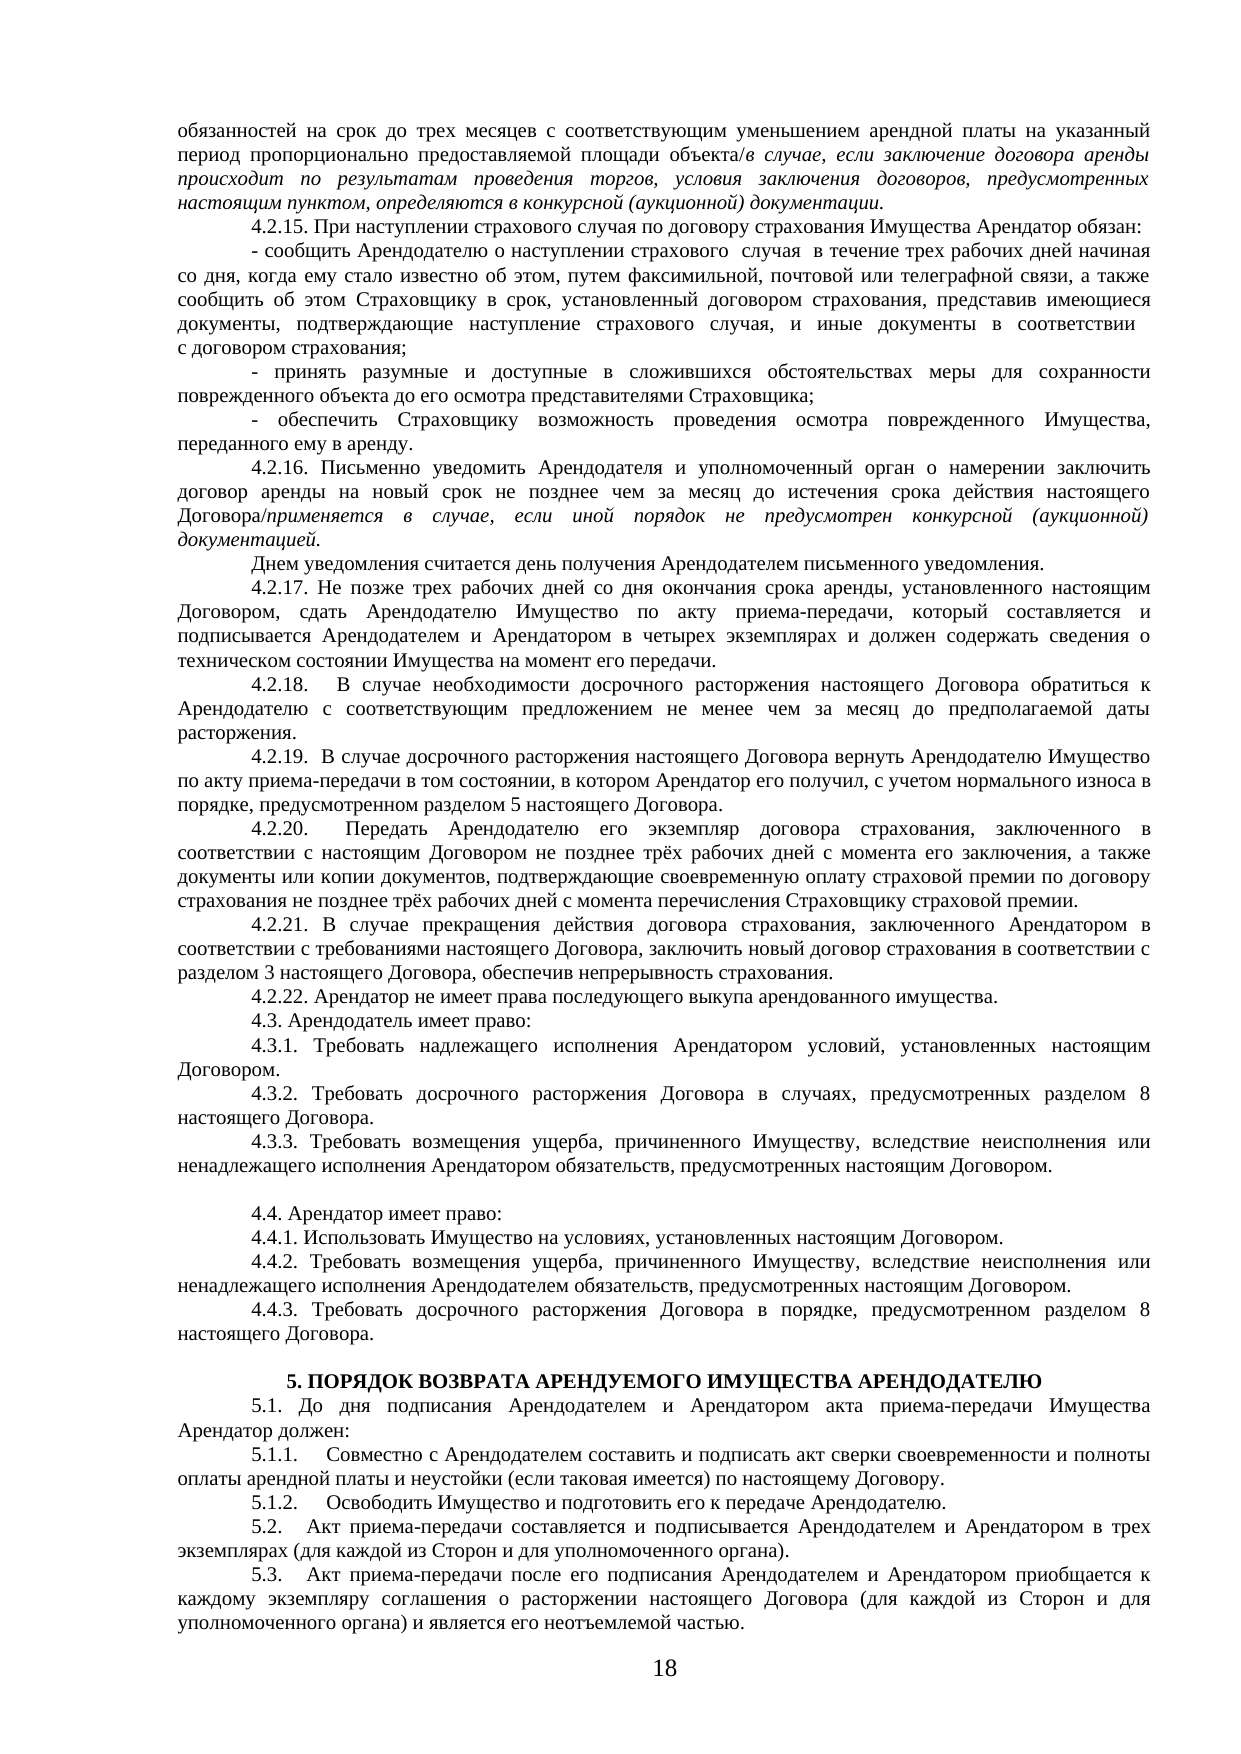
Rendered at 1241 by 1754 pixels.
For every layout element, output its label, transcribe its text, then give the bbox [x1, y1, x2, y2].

text 4.2.16. Письменно уведомить Арендодателя и уполномоченный орган о намерении заключить договор аренды на новый срок не позднее чем за месяц до истечения срока действия настоящего Договора/применяется в случае, если иной порядок не предусмотрен конкурсной (аукционной) документацией. [177, 455, 1152, 551]
text Днем уведомления считается день получения Арендодателем письменного уведомления. [177, 551, 1152, 575]
text 4.2.19. В случае досрочного расторжения настоящего Договора вернуть Арендодателю Имущество по акту приема-передачи в том состоянии, в котором Арендатор его получил, с учетом нормального износа в порядке, предусмотренном разделом 5 настоящего Договора. [177, 744, 1152, 816]
text 4.2.15. При наступлении страхового случая по договору страхования Имущества Арендатор обязан: [177, 214, 1152, 238]
text - принять разумные и доступные в сложившихся обстоятельствах меры для сохранности поврежденного объекта до его осмотра представителями Страховщика; [177, 359, 1152, 407]
text 5.3. Акт приема-передачи после его подписания Арендодателем и Арендатором приобщается к каждому экземпляру соглашения о расторжении настоящего Договора (для каждой из Сторон и для уполномоченного органа) и является его неотъемлемой частью. [177, 1562, 1152, 1634]
text 5.2. Акт приема-передачи составляется и подписывается Арендодателем и Арендатором в трех экземплярах (для каждой из Сторон и для уполномоченного органа). [177, 1514, 1152, 1562]
text 4.4.3. Требовать досрочного расторжения Договора в порядке, предусмотренном разделом 8 настоящего Договора. [177, 1297, 1152, 1345]
text 5.1. До дня подписания Арендодателем и Арендатором акта приема-передачи Имущества Арендатор должен: [177, 1393, 1152, 1442]
text 4.3. Арендодатель имеет право: [177, 1008, 1152, 1032]
text 5. ПОРЯДОК ВОЗВРАТА АРЕНДУЕМОГО ИМУЩЕСТВА АРЕНДОДАТЕЛЮ [177, 1369, 1152, 1393]
text 4.2.22. Арендатор не имеет права последующего выкупа арендованного имущества. [177, 984, 1152, 1008]
text 4.3.1. Требовать надлежащего исполнения Арендатором условий, установленных настоящим Договором. [177, 1032, 1152, 1081]
text 4.4.2. Требовать возмещения ущерба, причиненного Имуществу, вследствие неисполнения или ненадлежащего исполнения Арендодателем обязательств, предусмотренных настоящим Договором. [177, 1249, 1152, 1297]
text 4.2.18. В случае необходимости досрочного расторжения настоящего Договора обратиться к Арендодателю с соответствующим предложением не менее чем за месяц до предполагаемой даты расторжения. [177, 672, 1152, 744]
text 4.3.2. Требовать досрочного расторжения Договора в случаях, предусмотренных разделом 8 настоящего Договора. [177, 1081, 1152, 1129]
text 4.2.20. Передать Арендодателю его экземпляр договора страхования, заключенного в соответствии с настоящим Договором не позднее трёх рабочих дней с момента его заключения, а также документы или копии документов, подтверждающие своевременную оплату страховой премии по договору страхования не позднее трёх рабочих дней с момента перечисления Страховщику страховой премии. [177, 816, 1152, 912]
text 5.1.1. Совместно с Арендодателем составить и подписать акт сверки своевременности и полноты оплаты арендной платы и неустойки (если таковая имеется) по настоящему Договору. [177, 1442, 1152, 1490]
text 4.2.21. В случае прекращения действия договора страхования, заключенного Арендатором в соответствии с требованиями настоящего Договора, заключить новый договор страхования в соответствии с разделом 3 настоящего Договора, обеспечив непрерывность страхования. [177, 912, 1152, 984]
text 4.4.1. Использовать Имущество на условиях, установленных настоящим Договором. [177, 1225, 1152, 1249]
text 4.4. Арендатор имеет право: [177, 1201, 1152, 1225]
text - обеспечить Страховщику возможность проведения осмотра поврежденного Имущества, переданного ему в аренду. [177, 407, 1152, 455]
text 5.1.2. Освободить Имущество и подготовить его к передаче Арендодателю. [177, 1490, 1152, 1514]
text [177, 118, 1152, 214]
text 4.3.3. Требовать возмещения ущерба, причиненного Имуществу, вследствие неисполнения или ненадлежащего исполнения Арендатором обязательств, предусмотренных настоящим Договором. [177, 1129, 1152, 1177]
text - сообщить Арендодателю о наступлении страхового случая в течение трех рабочих дней начиная со дня, когда ему стало известно об этом, путем факсимильной, почтовой или телеграфной связи, а также сообщить об этом Страховщику в срок, установленный договором страхования, представив имеющиеся документы, подтверждающие наступление страхового случая, и иные документы в соответствии с договором страхования; [177, 238, 1152, 359]
text 4.2.17. Не позже трех рабочих дней со дня окончания срока аренды, установленного настоящим Договором, сдать Арендодателю Имущество по акту приема-передачи, который составляется и подписывается Арендодателем и Арендатором в четырех экземплярах и должен содержать сведения о техническом состоянии Имущества на момент его передачи. [177, 575, 1152, 672]
